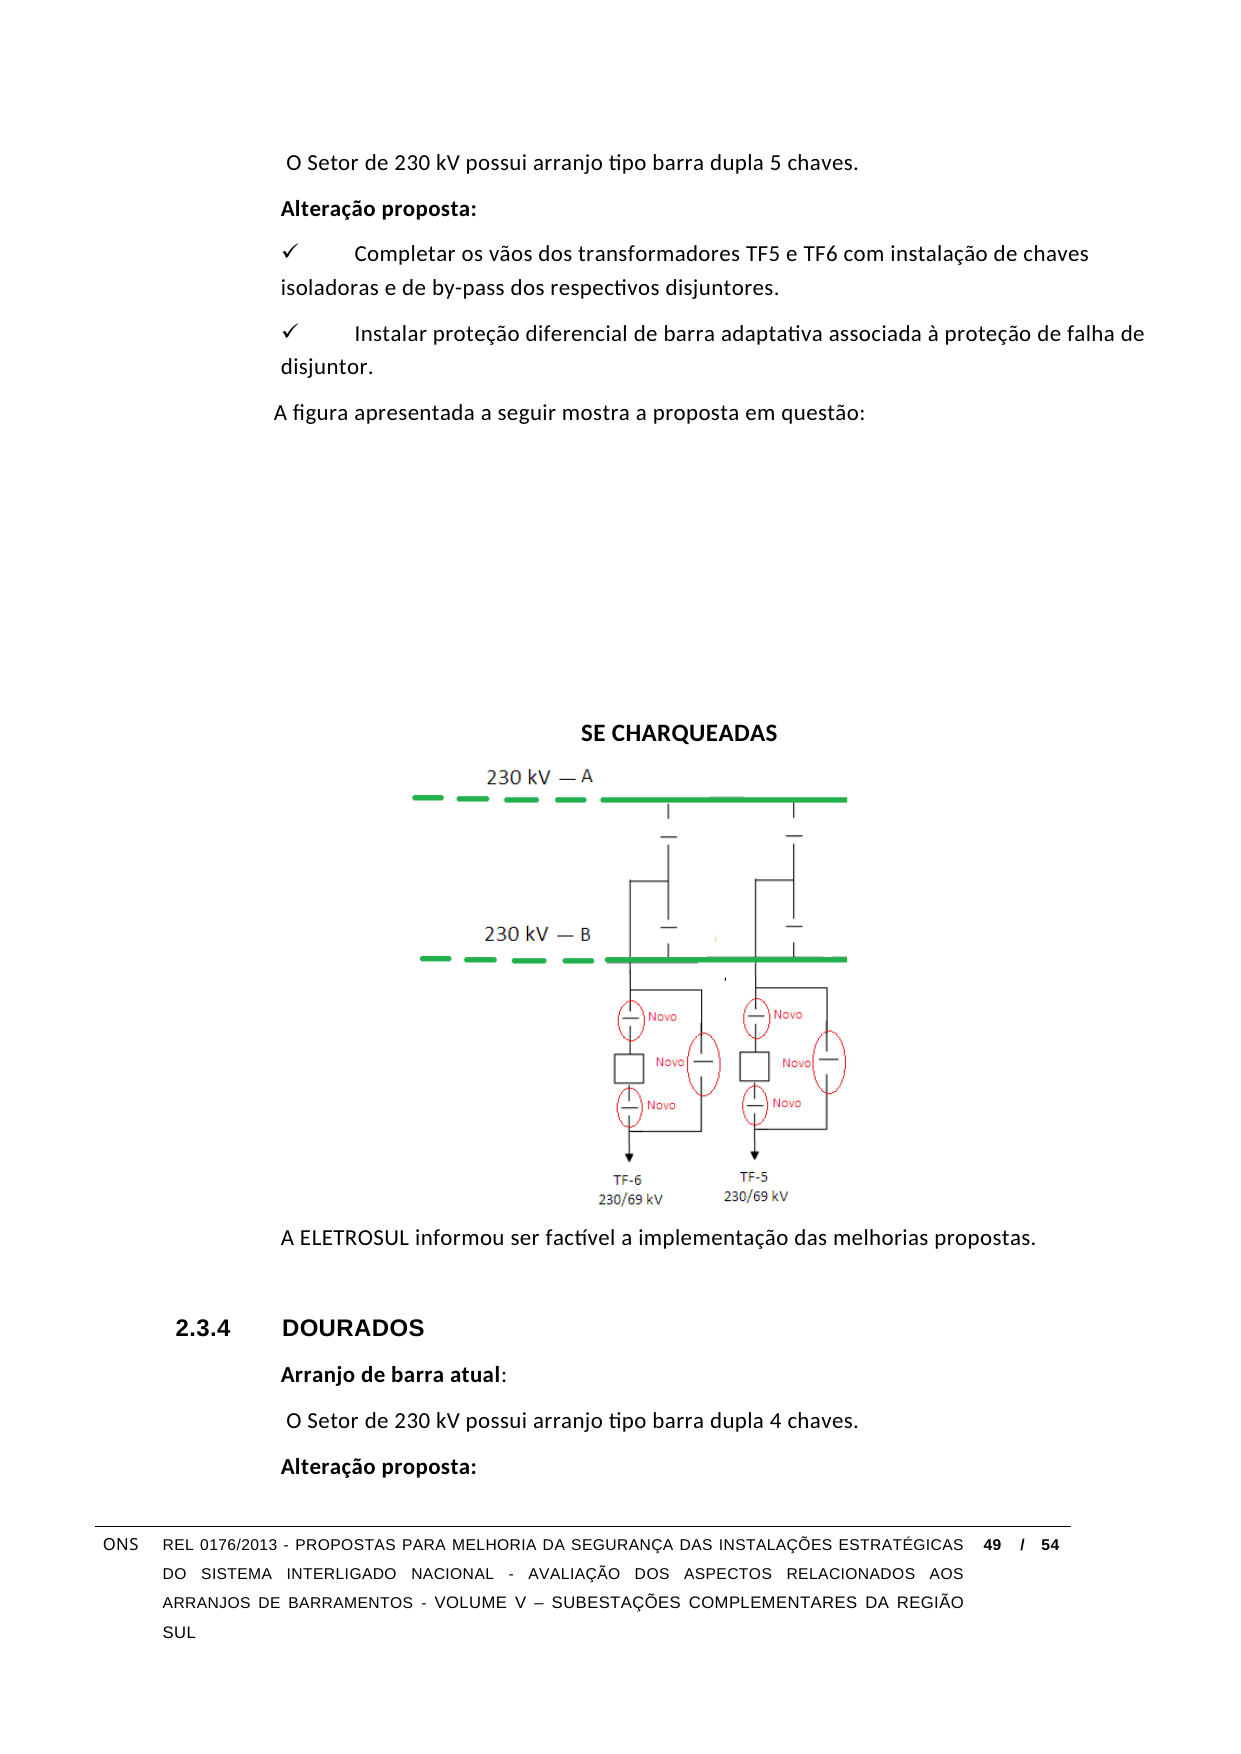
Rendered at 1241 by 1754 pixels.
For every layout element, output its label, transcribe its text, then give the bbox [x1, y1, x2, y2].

subtitle DOURADOS [175, 1310, 1152, 1343]
picture [407, 753, 859, 1226]
list O Setor de 230 kV possui arranjo tipo barra dupla 5 chaves. [281, 143, 1152, 177]
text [281, 1218, 1152, 1252]
list Alteração proposta: [281, 189, 1152, 223]
list O Setor de 230 kV possui arranjo tipo barra dupla 4 chaves. [281, 1402, 1152, 1435]
list Alteração proposta: [281, 1448, 1152, 1481]
list Arranjo de barra atual: [281, 1356, 1152, 1389]
list Instalar proteção diferencial de barra adaptativa associada à proteção de falha de disjuntor. [281, 314, 1152, 381]
list Completar os vãos dos transformadores TF5 e TF6 com instalação de chaves isoladoras e de by-pass dos respectivos disjuntores. [281, 235, 1152, 302]
text SE CHARQUEADAS [207, 714, 1152, 748]
text A figura apresentada a seguir mostra a proposta em questão: [207, 393, 1152, 427]
